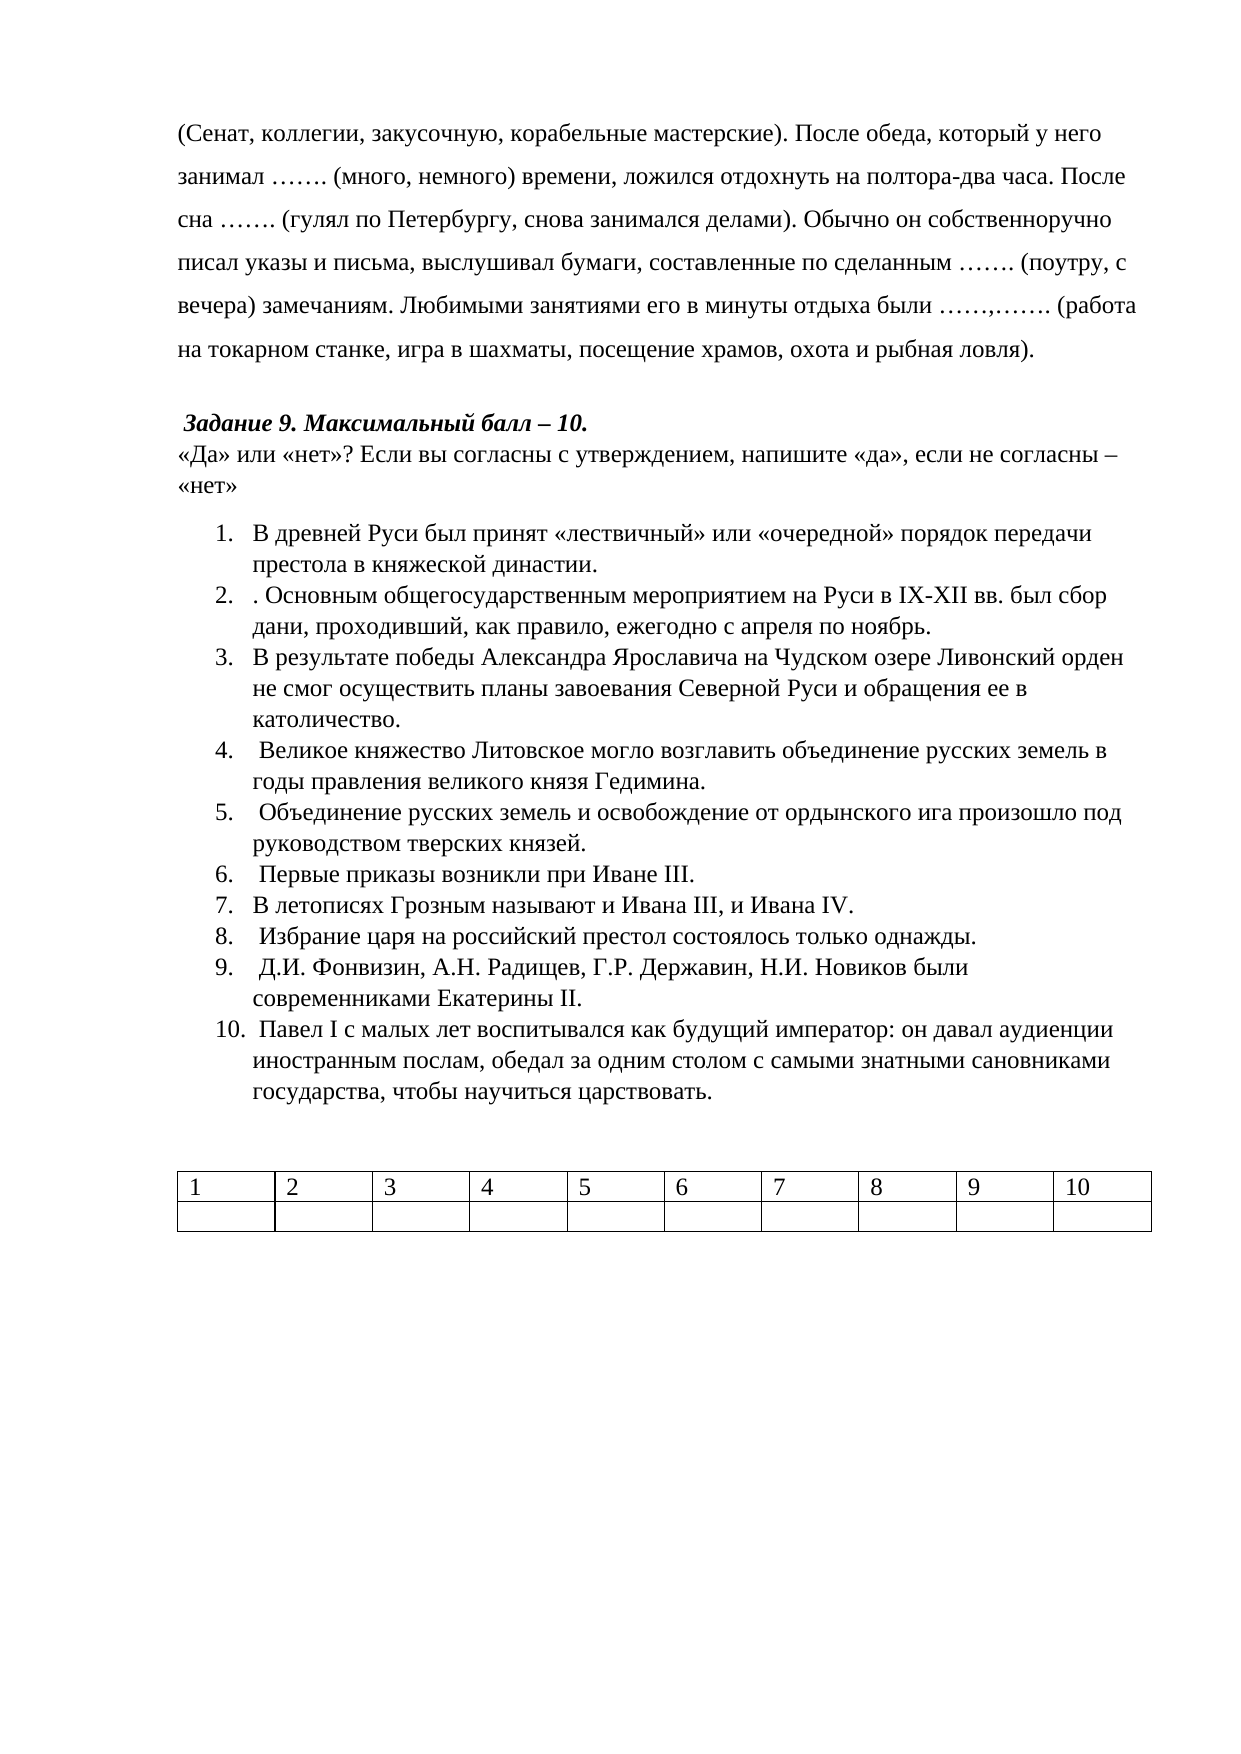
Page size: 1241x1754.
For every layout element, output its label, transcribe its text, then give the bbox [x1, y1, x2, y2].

table_header 7 [762, 1172, 858, 1201]
table_header 8 [859, 1172, 956, 1201]
list Великое княжество Литовское могло возглавить объединение русских земель в годы правления великого князя Гедимина. [215, 735, 1152, 795]
list Избрание царя на российский престол состоялось только однажды. [215, 921, 1152, 950]
table_cell [1054, 1202, 1151, 1231]
table_header 10 [1054, 1172, 1151, 1201]
table_cell [373, 1202, 469, 1231]
table_header 6 [665, 1172, 761, 1201]
table_cell [276, 1202, 372, 1231]
table_cell [470, 1202, 567, 1231]
list Первые приказы возникли при Иване III. [215, 859, 1152, 888]
table_header 4 [470, 1172, 567, 1201]
table_header 1 [178, 1172, 274, 1201]
list . Основным общегосударственным мероприятием на Руси в IX-XII вв. был сбор дани, проходивший, как правило, ежегодно с апреля по ноябрь. [215, 580, 1152, 639]
list Д.И. Фонвизин, А.Н. Радищев, Г.Р. Державин, Н.И. Новиков были современниками Екатерины II. [215, 952, 1152, 1012]
table_header 5 [568, 1172, 664, 1201]
list В летописях Грозным называют и Ивана III, и Ивана IV. [215, 890, 1152, 919]
table_cell [762, 1202, 858, 1231]
table_cell [859, 1202, 956, 1231]
table_cell [178, 1202, 274, 1231]
table_header 3 [373, 1172, 469, 1201]
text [177, 118, 1152, 362]
table_cell [957, 1202, 1053, 1231]
list Павел I с малых лет воспитывался как будущий император: он давал аудиенции иностранным послам, обедал за одним столом с самыми знатными сановниками государства, чтобы научиться царствовать. [215, 1014, 1152, 1105]
table_header 2 [276, 1172, 372, 1201]
table_cell [665, 1202, 761, 1231]
text Задание 9. Максимальный балл – 10. [177, 408, 1152, 437]
table_header 9 [957, 1172, 1053, 1201]
list Объединение русских земель и освобождение от ордынского ига произошло под руководством тверских князей. [215, 797, 1152, 857]
list В древней Руси был принят «лествичный» или «очередной» порядок передачи престола в княжеской династии. [215, 518, 1152, 577]
text «Да» или «нет»? Если вы согласны с утверждением, напишите «да», если не согласны – «нет» [177, 439, 1152, 499]
table_cell [568, 1202, 664, 1231]
list В результате победы Александра Ярославича на Чудском озере Ливонский орден не смог осуществить планы завоевания Северной Руси и обращения ее в католичество. [215, 642, 1152, 733]
